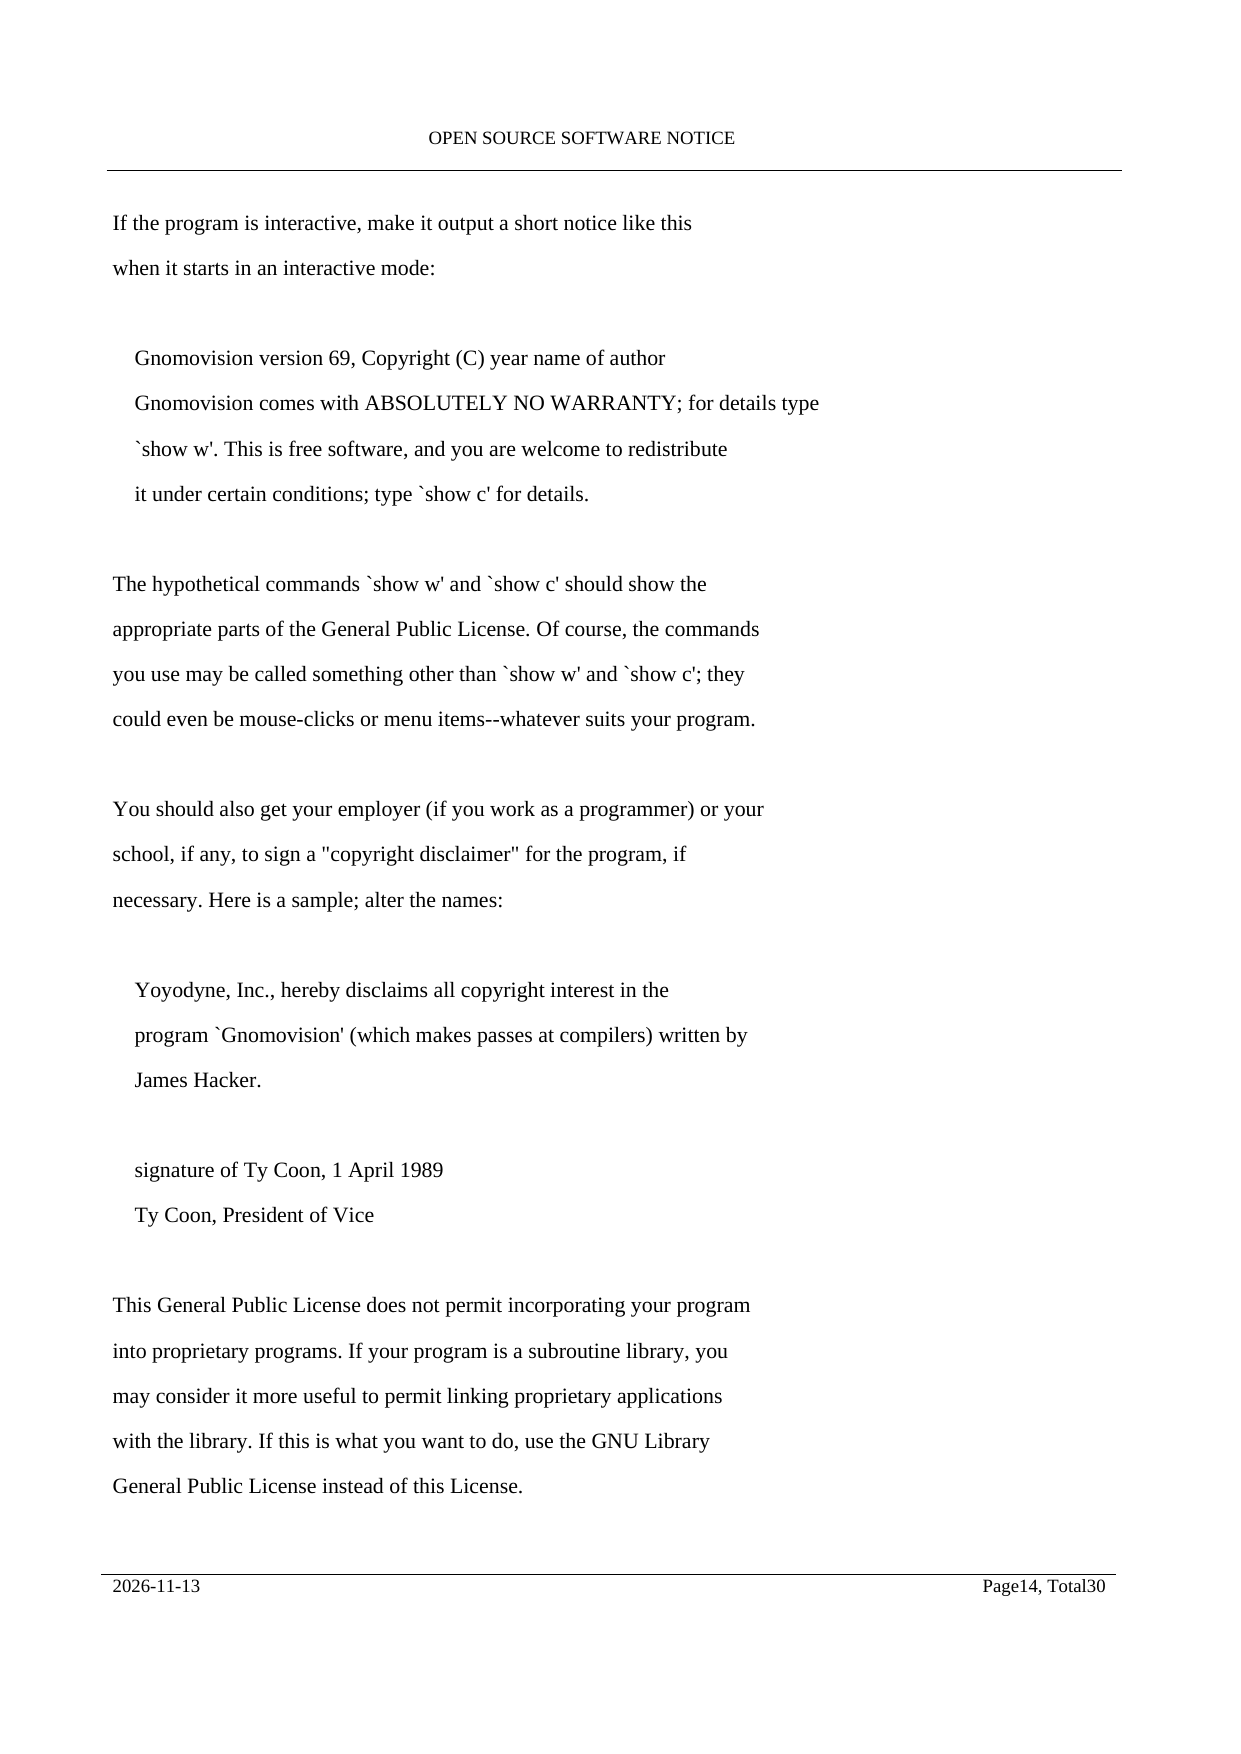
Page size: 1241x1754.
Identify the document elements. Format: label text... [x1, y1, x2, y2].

text Gnomovision version 69, Copyright (C) year name of author [112, 342, 1128, 374]
text `show w'. This is free software, and you are welcome to redistribute [112, 432, 1128, 464]
text appropriate parts of the General Public License. Of course, the commands [112, 612, 1128, 645]
text James Hacker. [112, 1063, 1128, 1096]
text necessary. Here is a sample; alter the names: [112, 883, 1128, 915]
text with the library. If this is what you want to do, use the GNU Library [112, 1424, 1128, 1457]
text If the program is interactive, make it output a short notice like this [112, 206, 1128, 239]
text may consider it more useful to permit linking proprietary applications [112, 1379, 1128, 1412]
text This General Public License does not permit incorporating your program [112, 1289, 1128, 1321]
text you use may be called something other than `show w' and `show c'; they [112, 657, 1128, 690]
text The hypothetical commands `show w' and `show c' should show the [112, 567, 1128, 600]
text it under certain conditions; type `show c' for details. [112, 477, 1128, 509]
text when it starts in an interactive mode: [112, 251, 1128, 284]
text Ty Coon, President of Vice [112, 1199, 1128, 1231]
text Yoyodyne, Inc., hereby disclaims all copyright interest in the [112, 973, 1128, 1006]
text Gnomovision comes with ABSOLUTELY NO WARRANTY; for details type [112, 387, 1128, 419]
text into proprietary programs. If your program is a subroutine library, you [112, 1334, 1128, 1366]
text signature of Ty Coon, 1 April 1989 [112, 1153, 1128, 1186]
text program `Gnomovision' (which makes passes at compilers) written by [112, 1018, 1128, 1051]
text You should also get your employer (if you work as a programmer) or your [112, 793, 1128, 825]
text school, if any, to sign a "copyright disclaimer" for the program, if [112, 838, 1128, 870]
text General Public License instead of this License. [112, 1469, 1128, 1502]
text could even be mouse-clicks or menu items--whatever suits your program. [112, 702, 1128, 735]
